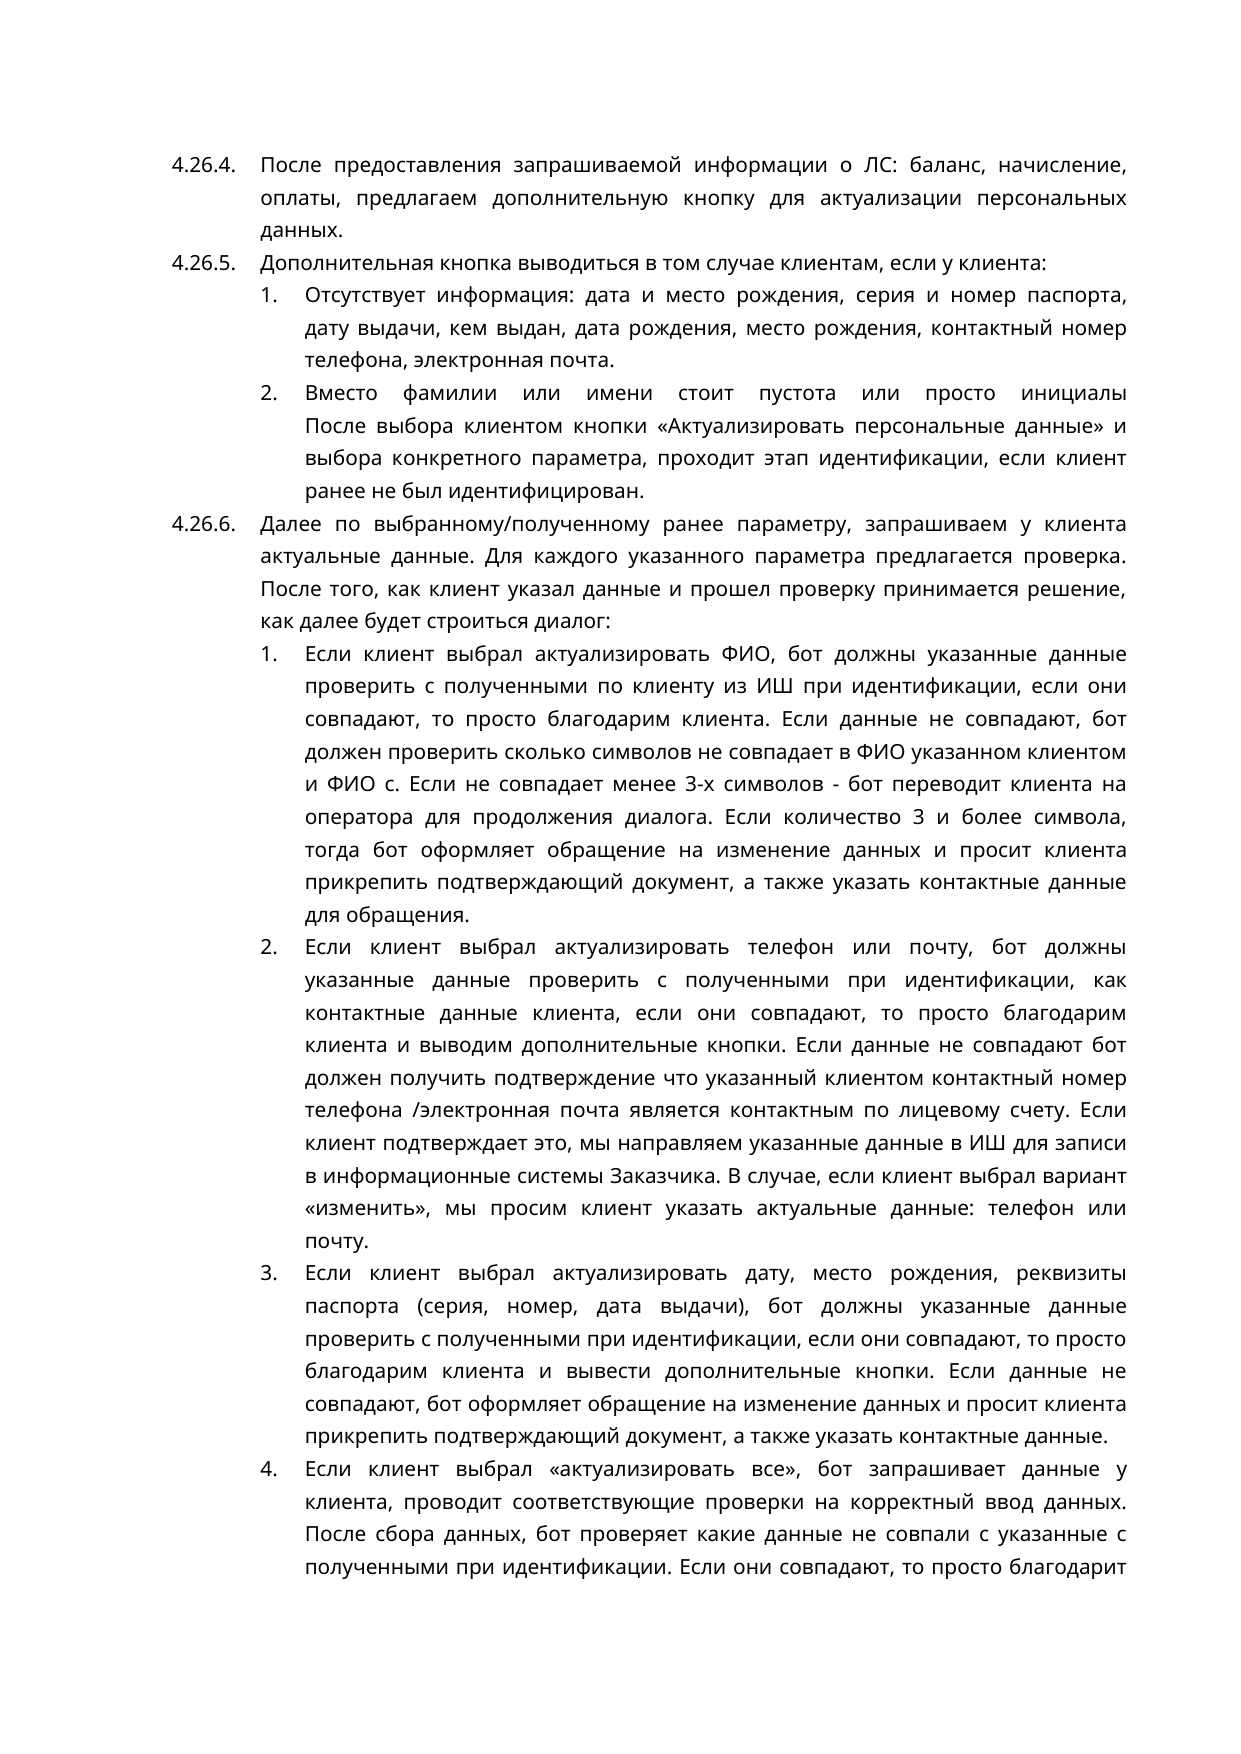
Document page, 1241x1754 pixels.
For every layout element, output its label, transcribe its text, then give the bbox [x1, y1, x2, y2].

list Отсутствует информация: дата и место рождения, серия и номер паспорта, дату выдачи, кем выдан, дата рождения, место рождения, контактный номер телефона, электронная почта. [260, 280, 1128, 374]
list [260, 1454, 1128, 1580]
list Далее по выбранному/полученному ранее параметру, запрашиваем у клиента актуальные данные. Для каждого указанного параметра предлагается проверка. После того, как клиент указал данные и прошел проверку принимается решение, как далее будет строиться диалог: [172, 509, 1128, 635]
list Вместо фамилии или имени стоит пустота или просто инициалы После выбора клиентом кнопки «Актуализировать персональные данные» и выбора конкретного параметра, проходит этап идентификации, если клиент ранее не был идентифицирован. [260, 378, 1128, 504]
list Если клиент выбрал актуализировать телефон или почту, бот должны указанные данные проверить с полученными при идентификации, как контактные данные клиента, если они совпадают, то просто благодарим клиента и выводим дополнительные кнопки. Если данные не совпадают бот должен получить подтверждение что указанный клиентом контактный номер телефона /электронная почта является контактным по лицевому счету. Если клиент подтверждает это, мы направляем указанные данные в ИШ для записи в информационные системы Заказчика. В случае, если клиент выбрал вариант «изменить», мы просим клиент указать актуальные данные: телефон или почту. [260, 932, 1128, 1254]
list Если клиент выбрал актуализировать дату, место рождения, реквизиты паспорта (серия, номер, дата выдачи), бот должны указанные данные проверить с полученными при идентификации, если они совпадают, то просто благодарим клиента и вывести дополнительные кнопки. Если данные не совпадают, бот оформляет обращение на изменение данных и просит клиента прикрепить подтверждающий документ, а также указать контактные данные. [260, 1258, 1128, 1450]
list Если клиент выбрал актуализировать ФИО, бот должны указанные данные проверить с полученными по клиенту из ИШ при идентификации, если они совпадают, то просто благодарим клиента. Если данные не совпадают, бот должен проверить сколько символов не совпадает в ФИО указанном клиентом и ФИО с. Если не совпадает менее 3-х символов - бот переводит клиента на оператора для продолжения диалога. Если количество 3 и более символа, тогда бот оформляет обращение на изменение данных и просит клиента прикрепить подтверждающий документ, а также указать контактные данные для обращения. [260, 639, 1128, 928]
list Дополнительная кнопка выводиться в том случае клиентам, если у клиента: [172, 248, 1128, 276]
list После предоставления запрашиваемой информации о ЛС: баланс, начисление, оплаты, предлагаем дополнительную кнопку для актуализации персональных данных. [172, 150, 1128, 244]
